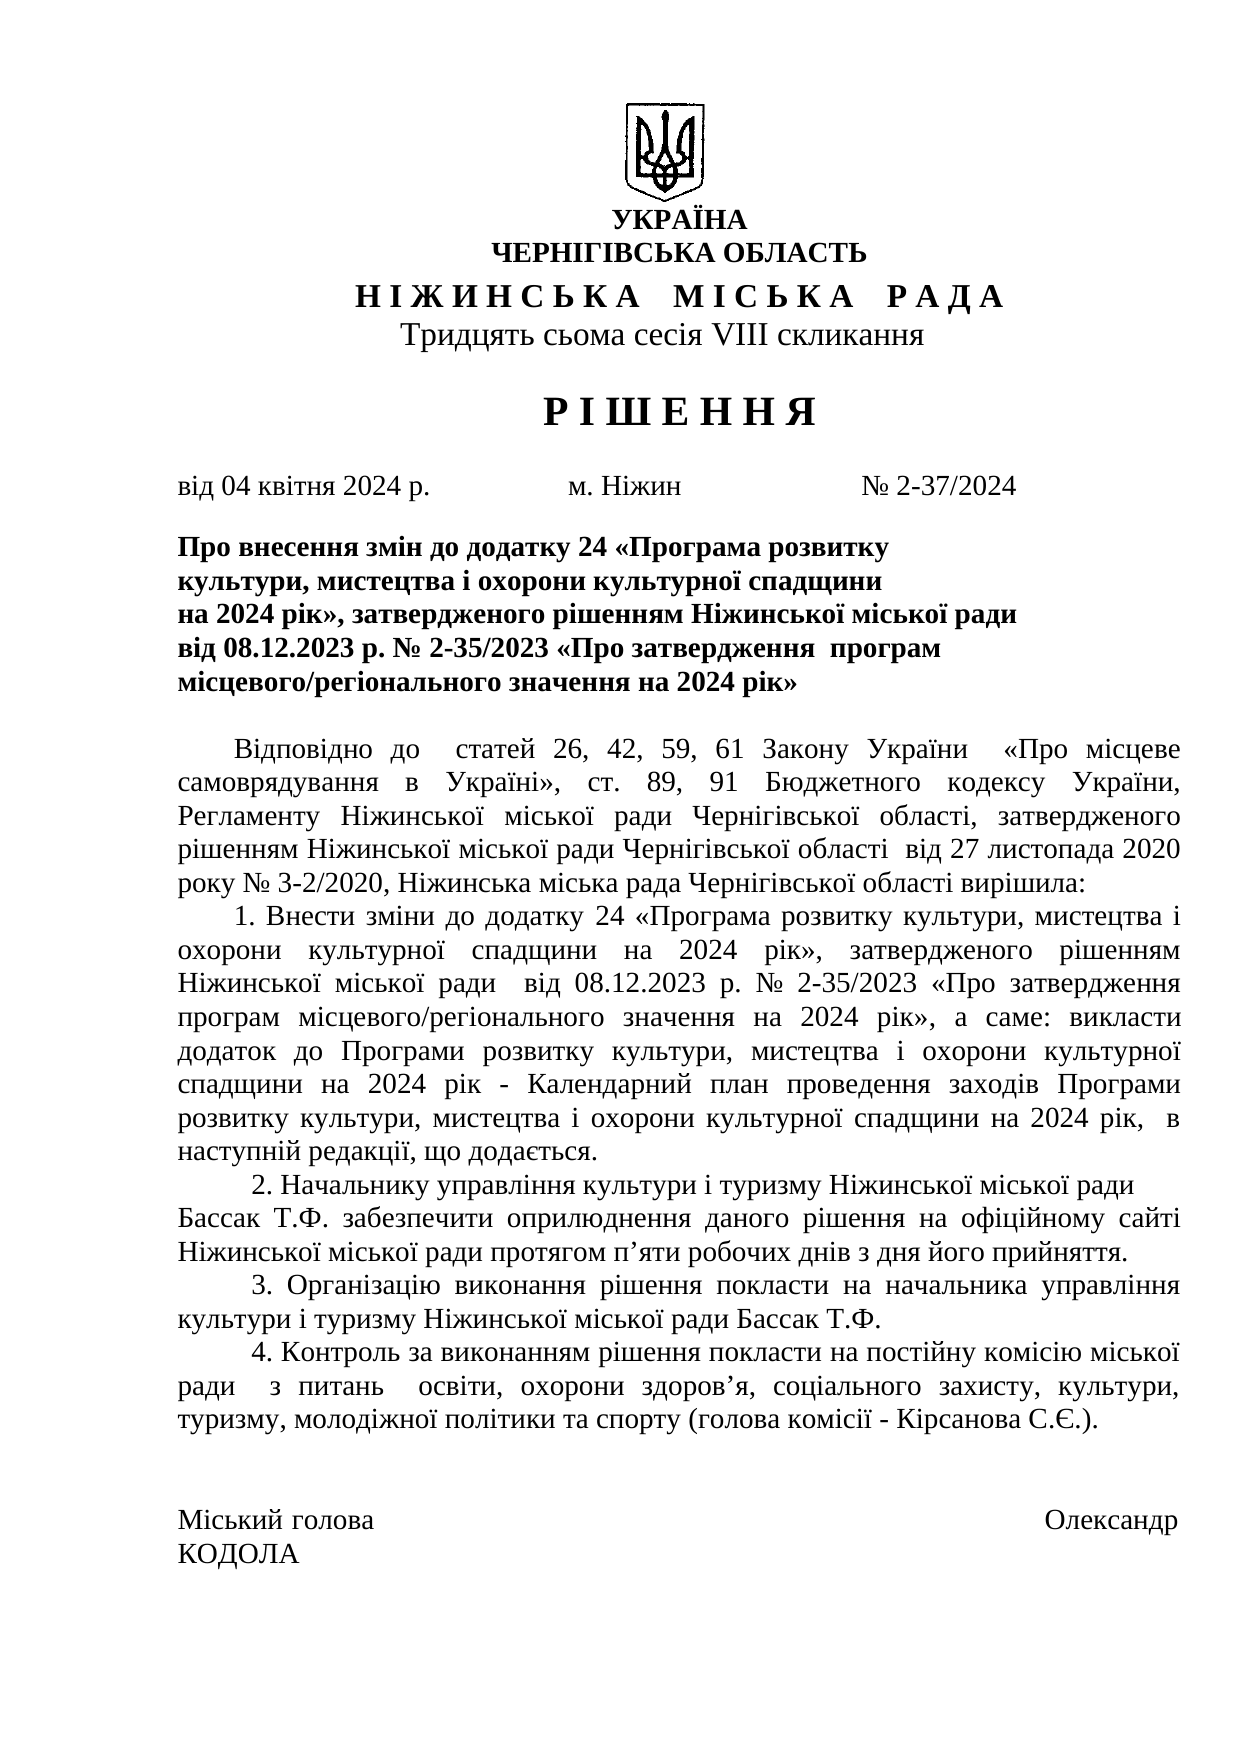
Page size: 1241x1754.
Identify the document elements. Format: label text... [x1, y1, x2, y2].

text Міський голова Олександр КОДОЛА [177, 1502, 1182, 1569]
text 3. Організацію виконання рішення покласти на начальника управління культури і туризму Ніжинської міської ради Бассак Т.Ф. [177, 1267, 1181, 1334]
text від 08.12.2023 р. № 2-35/2023 «Про затвердження програм [177, 630, 1181, 664]
text Н І Ж И Н С Ь К А М І С Ь К А Р А Д А [177, 276, 1181, 314]
text культури, мистецтва і охорони культурної спадщини [177, 563, 1181, 597]
text місцевого/регіонального значення на 2024 рік» [177, 664, 1181, 697]
text від 04 квітня 2024 р. м. Ніжин № 2-37/2024 [177, 468, 1181, 501]
text 2. Начальнику управління культури і туризму Ніжинської міської ради [177, 1167, 1182, 1200]
text ЧЕРНІГІВСЬКА ОБЛАСТЬ [177, 235, 1181, 269]
text 4. Контроль за виконанням рішення покласти на постійну комісію міської ради з питань освіти, охорони здоров’я, соціального захисту, культури, туризму, молодіжної політики та спорту (голова комісії - Кірсанова С.Є.). [177, 1334, 1181, 1435]
text Відповідно до статей 26, 42, 59, 61 Закону України «Про місцеве самоврядування в Україні», ст. 89, 91 Бюджетного кодексу України, Регламенту Ніжинської міської ради Чернігівської області, затвердженого рішенням Ніжинської міської ради Чернігівської області від 27 листопада 2020 року № 3-2/2020, Ніжинська міська рада Чернігівської області вирішила: [177, 731, 1182, 898]
text Бассак Т.Ф. забезпечити оприлюднення даного рішення на офіційному сайті Ніжинської міської ради протягом п’яти робочих днів з дня його прийняття. [177, 1200, 1182, 1267]
text Р І Ш Е Н Н Я [177, 386, 1181, 434]
picture [625, 103, 705, 202]
text на 2024 рік», затвердженого рішенням Ніжинської міської ради [177, 597, 1181, 630]
text 1. Внести зміни до додатку 24 «Програма розвитку культури, мистецтва і охорони культурної спадщини на 2024 рік», затвердженого рішенням Ніжинської міської ради від 08.12.2023 р. № 2-35/2023 «Про затвердження програм місцевого/регіонального значення на 2024 рік», а саме: викласти додаток до Програми розвитку культури, мистецтва і охорони культурної спадщини на 2024 рік - Календарний план проведення заходів Програми розвитку культури, мистецтва і охорони культурної спадщини на 2024 рік, в наступній редакції, що додається. [177, 898, 1182, 1167]
text УКРАЇНА [177, 202, 1181, 235]
text Тридцять сьома сесія VIІI скликання [251, 314, 1181, 353]
text Про внесення змін до додатку 24 «Програма розвитку [177, 529, 1181, 563]
